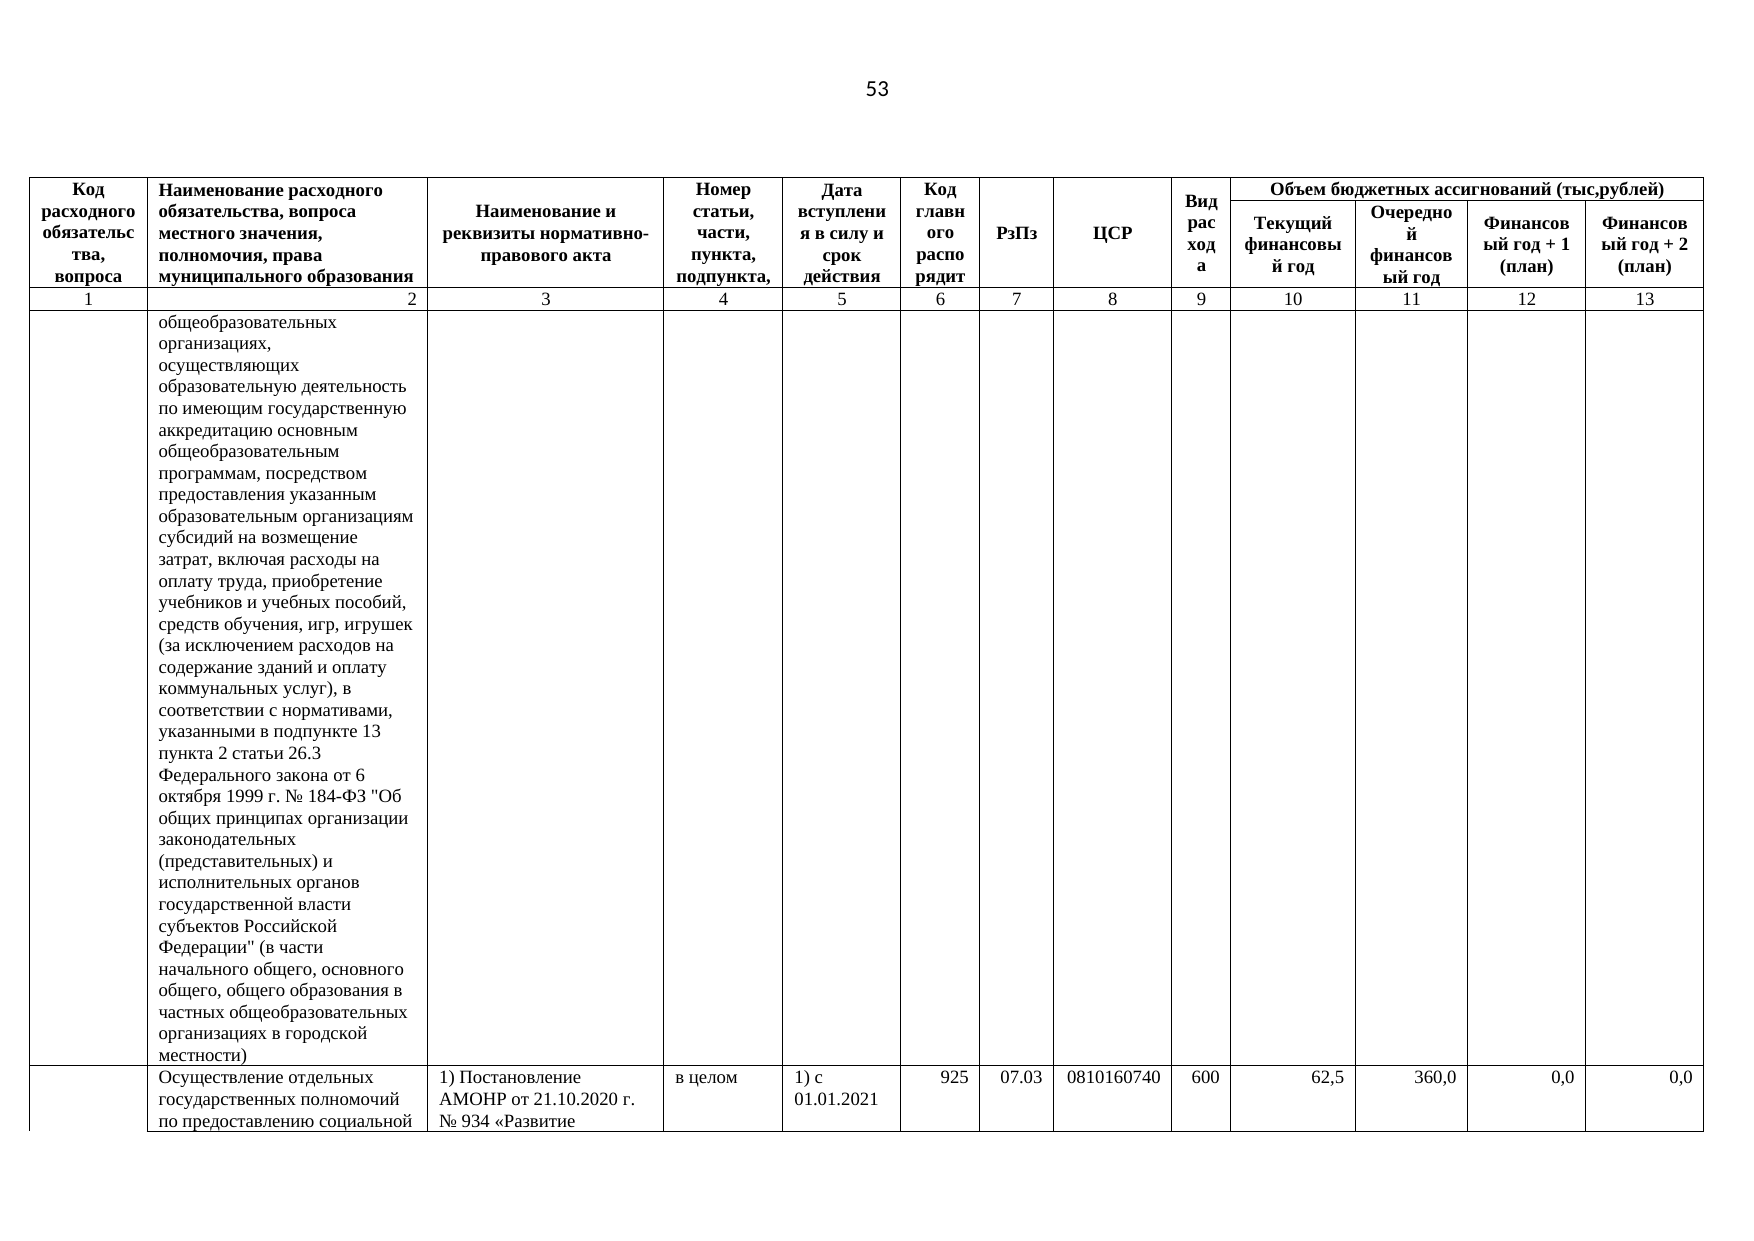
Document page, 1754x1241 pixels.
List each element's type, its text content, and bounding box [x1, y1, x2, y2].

table_header РзПз [980, 178, 1053, 287]
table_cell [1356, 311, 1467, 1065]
table_header Вид расхода [1172, 178, 1230, 287]
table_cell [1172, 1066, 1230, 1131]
table_cell 7 [980, 288, 1053, 310]
table_cell 5 [783, 288, 900, 310]
table_cell Финансовый год + 1 (план) [1468, 201, 1585, 287]
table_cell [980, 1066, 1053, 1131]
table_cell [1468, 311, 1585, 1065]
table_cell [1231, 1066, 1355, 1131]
table_header Код главного распорядителя бюджетных средств [901, 178, 979, 287]
table_cell 10 [1231, 288, 1355, 310]
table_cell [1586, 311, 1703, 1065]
table_cell Финансовый год + 2 (план) [1586, 201, 1703, 287]
table_cell 3 [428, 288, 663, 310]
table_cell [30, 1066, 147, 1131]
table_header Объем бюджетных ассигнований (тыс,рублей) [1231, 178, 1703, 200]
table_cell Очередной финансовый год [1356, 201, 1467, 287]
table_header Наименование расходного обязательства, вопроса местного значения, полномочия, права муниципального образования [148, 178, 427, 287]
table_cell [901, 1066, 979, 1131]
table_cell 11 [1356, 288, 1467, 310]
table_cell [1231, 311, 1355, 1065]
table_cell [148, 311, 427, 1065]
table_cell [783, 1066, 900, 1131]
table_cell 8 [1054, 288, 1171, 310]
table_cell 12 [1468, 288, 1585, 310]
table_cell 13 [1586, 288, 1703, 310]
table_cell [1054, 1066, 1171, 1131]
table_cell Текущий финансовый год [1231, 201, 1355, 287]
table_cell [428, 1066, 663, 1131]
table_header Наименование и реквизиты нормативно-правового акта [428, 178, 663, 287]
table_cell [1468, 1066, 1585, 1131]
table_cell 2 [148, 288, 427, 310]
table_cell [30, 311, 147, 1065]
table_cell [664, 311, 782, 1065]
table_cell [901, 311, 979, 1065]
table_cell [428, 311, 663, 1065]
table_header Номер статьи, части, пункта, подпункта, абзаца [664, 178, 782, 287]
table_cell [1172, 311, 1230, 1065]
table_cell 4 [664, 288, 782, 310]
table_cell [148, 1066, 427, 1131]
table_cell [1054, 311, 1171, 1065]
table_cell 9 [1172, 288, 1230, 310]
table_header ЦСР [1054, 178, 1171, 287]
table_cell 6 [901, 288, 979, 310]
table_cell 1 [30, 288, 147, 310]
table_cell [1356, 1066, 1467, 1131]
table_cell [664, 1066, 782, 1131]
table_header Дата вступления в силу и срок действия [783, 178, 900, 287]
table_header Код расходного обязательства, вопроса местного значения, полномочия, права муниципального образования [30, 178, 147, 287]
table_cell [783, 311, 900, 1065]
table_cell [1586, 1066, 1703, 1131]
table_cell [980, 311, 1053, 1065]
